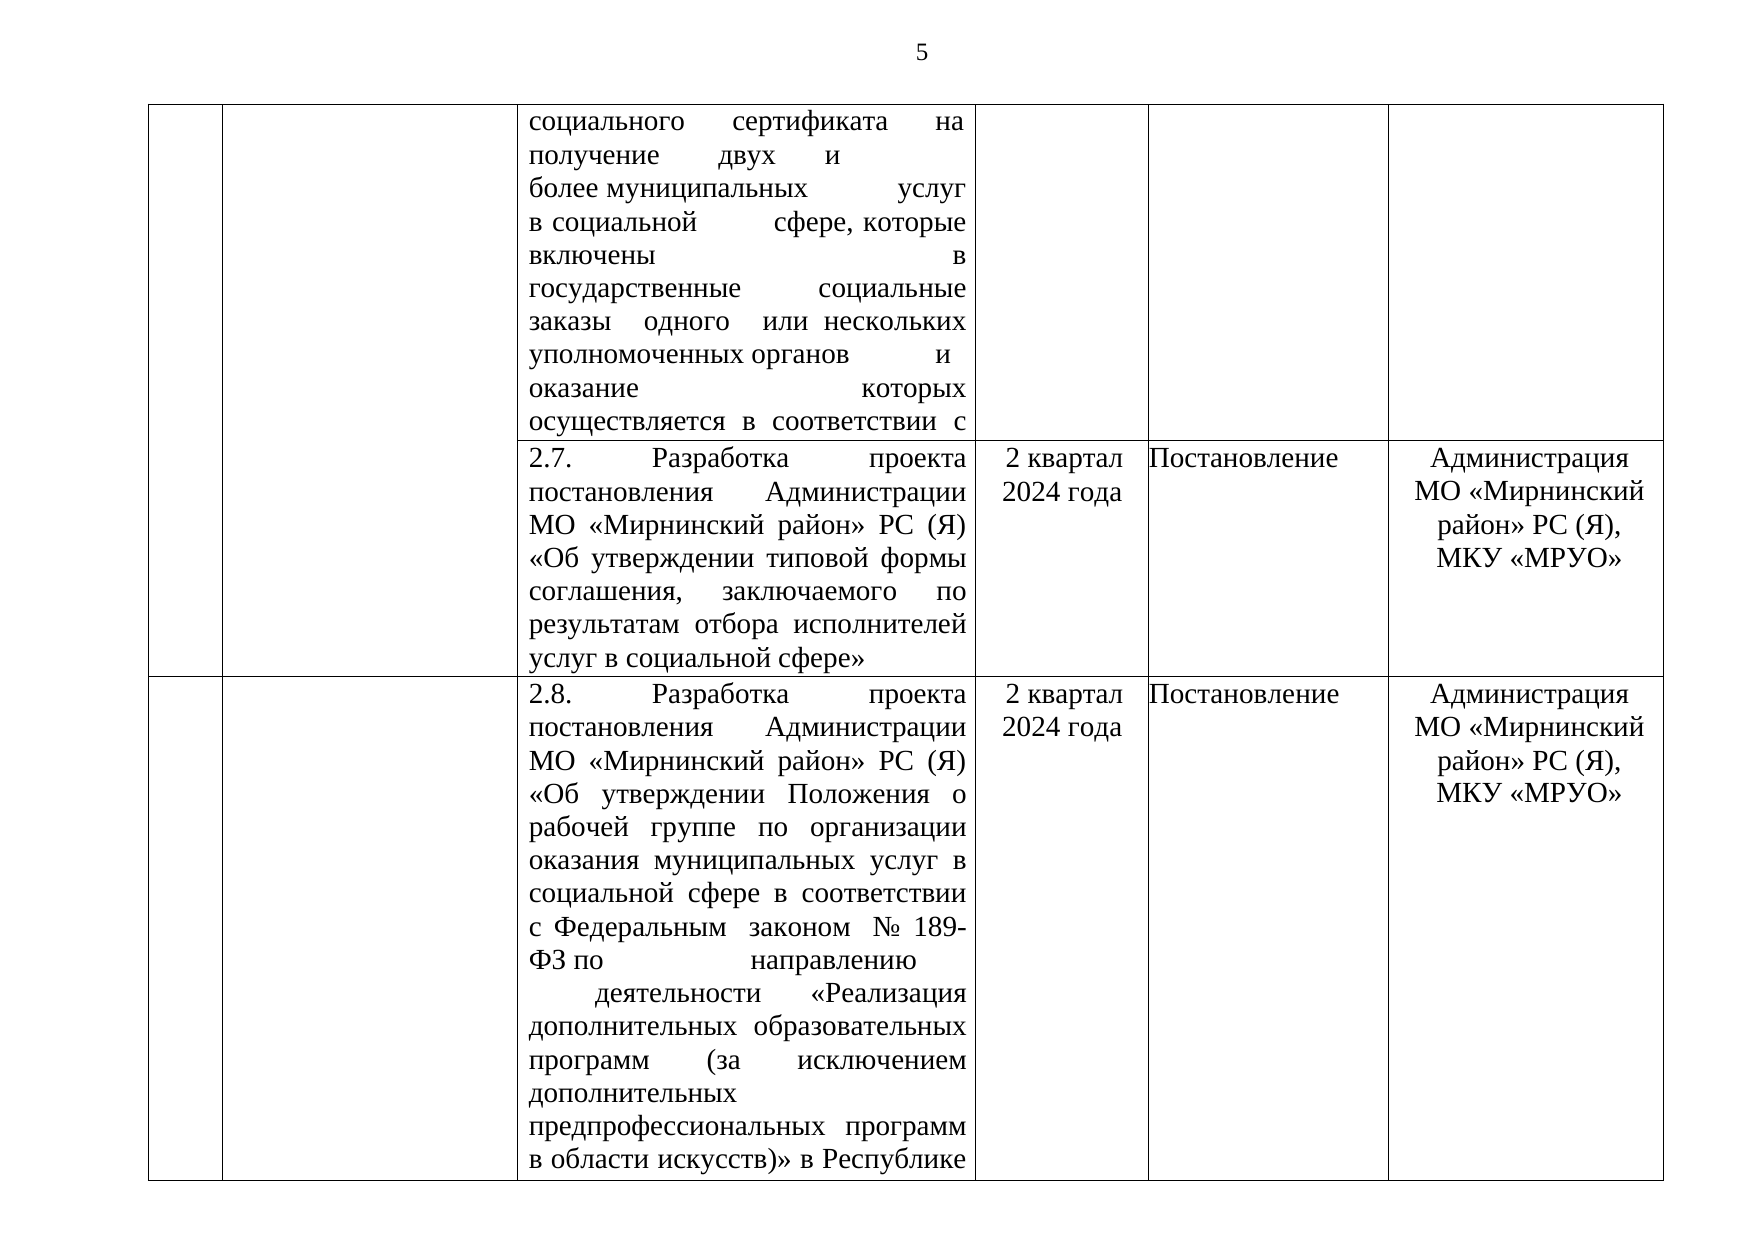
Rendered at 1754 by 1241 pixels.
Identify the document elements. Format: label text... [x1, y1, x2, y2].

table_header [976, 105, 1148, 440]
table_cell 2 квартал 2024 года [976, 677, 1148, 1180]
table_header [149, 105, 222, 676]
table_header [1149, 105, 1388, 440]
text 5 [916, 37, 1665, 65]
table_header [1389, 105, 1663, 440]
table_cell [149, 677, 222, 1180]
table_cell Администрация МО «Мирнинский район» РС (Я), МКУ «МРУО» [1389, 677, 1663, 1180]
table_cell Постановление [1149, 441, 1388, 676]
table_cell Администрация МО «Мирнинский район» РС (Я), МКУ «МРУО» [1389, 441, 1663, 676]
table_cell Постановление [1149, 677, 1388, 1180]
table_cell 2.8. Разработка проекта постановления Администрации МО «Мирнинский район» РС (Я) «Об утверждении Положения о рабочей группе по организации оказания муниципальных услуг в социальной сфере в соответствии с Федеральным законом № 189-ФЗ по направлению деятельности «Реализация дополнительных образовательных программ (за исключением дополнительных предпрофессиональных программ в области искусств)» в Республике Саха (Якутия)» [518, 677, 975, 1180]
table_header [223, 105, 517, 676]
table_cell 2.7. Разработка проекта постановления Администрации МО «Мирнинский район» РС (Я) «Об утверждении типовой формы соглашения, заключаемого по результатам отбора исполнителей услуг в социальной сфере» [518, 441, 975, 676]
table_header социального сертификата на получение двух и более муниципальных услуг в социальной сфере, которые включены в государственные социальные заказы одного или нескольких уполномоченных органов и оказание которых осуществляется в соответствии с социальным сертификатом [518, 105, 975, 440]
table_cell 2 квартал 2024 года [976, 441, 1148, 676]
table_cell [223, 677, 517, 1180]
